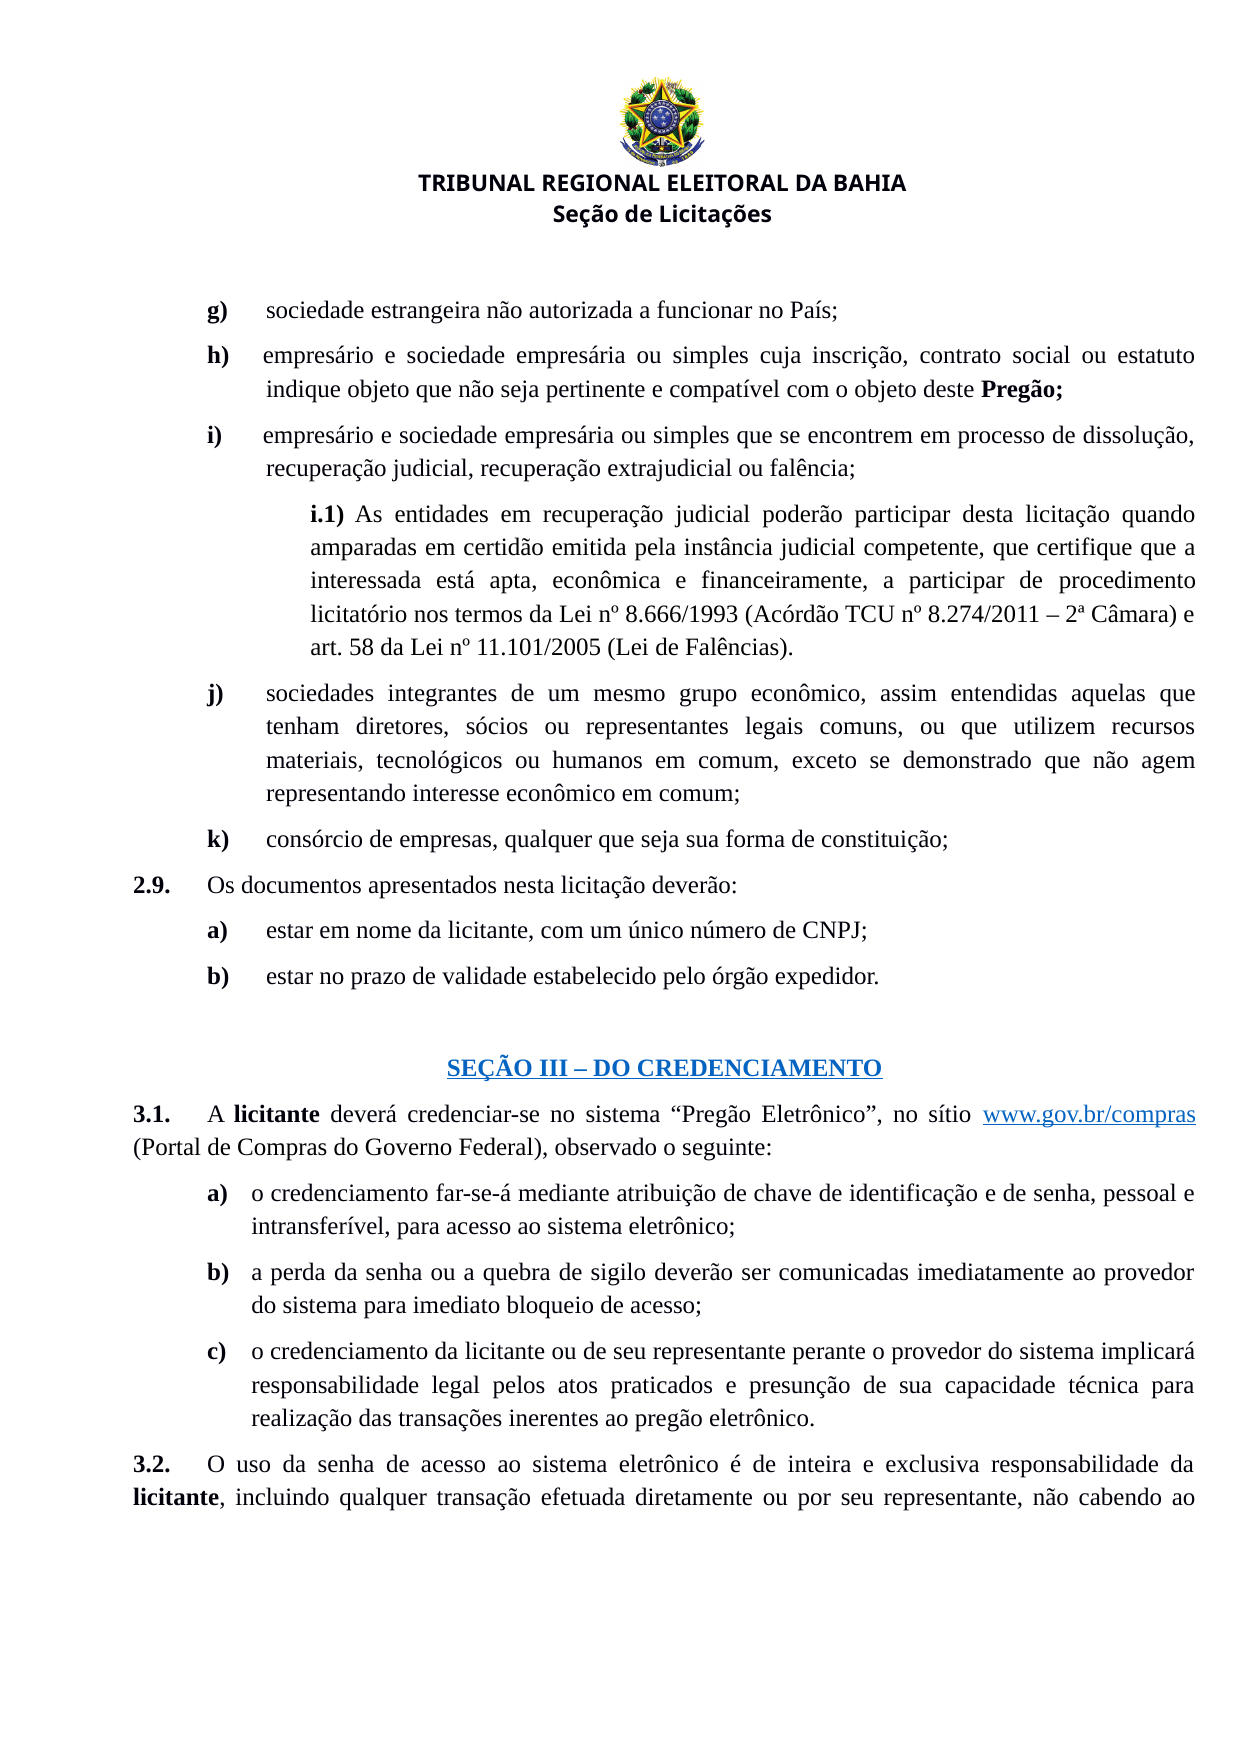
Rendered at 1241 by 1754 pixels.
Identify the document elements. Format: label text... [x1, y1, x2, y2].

list estar no prazo de validade estabelecido pelo órgão expedidor. [207, 958, 1196, 991]
list sociedades integrantes de um mesmo grupo econômico, assim entendidas aquelas que tenham diretores, sócios ou representantes legais comuns, ou que utilizem recursos materiais, tecnológicos ou humanos em comum, exceto se demonstrado que não agem representando interesse econômico em comum; [207, 675, 1196, 808]
text 3.1. A licitante deverá credenciar-se no sistema “Pregão Eletrônico”, no sítio www.gov.br/compras (Portal de Compras do Governo Federal), observado o seguinte: [133, 1096, 1196, 1162]
list o credenciamento far-se-á mediante atribuição de chave de identificação e de senha, pessoal e intransferível, para acesso ao sistema eletrônico; [207, 1175, 1196, 1241]
list estar em nome da licitante, com um único número de CNPJ; [207, 912, 1196, 946]
text i.1) As entidades em recuperação judicial poderão participar desta licitação quando amparadas em certidão emitida pela instância judicial competente, que certifique que a interessada está apta, econômica e financeiramente, a participar de procedimento licitatório nos termos da Lei nº 8.666/1993 (Acórdão TCU nº 8.274/2011 – 2ª Câmara) e art. 58 da Lei nº 11.101/2005 (Lei de Falências). [310, 496, 1196, 662]
list empresário e sociedade empresária ou simples que se encontrem em processo de dissolução, recuperação judicial, recuperação extrajudicial ou falência; [207, 416, 1196, 483]
text 2.9. Os documentos apresentados nesta licitação deverão: [133, 866, 1196, 900]
list consórcio de empresas, qualquer que seja sua forma de constituição; [207, 821, 1196, 854]
list o credenciamento da licitante ou de seu representante perante o provedor do sistema implicará responsabilidade legal pelos atos praticados e presunção de sua capacidade técnica para realização das transações inerentes ao pregão eletrônico. [207, 1333, 1196, 1433]
text SEÇÃO III – DO CREDENCIAMENTO [133, 1050, 1196, 1083]
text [133, 1446, 1196, 1512]
list sociedade estrangeira não autorizada a funcionar no País; [207, 291, 1196, 325]
list a perda da senha ou a quebra de sigilo deverão ser comunicadas imediatamente ao provedor do sistema para imediato bloqueio de acesso; [207, 1254, 1196, 1321]
list empresário e sociedade empresária ou simples cuja inscrição, contrato social ou estatuto indique objeto que não seja pertinente e compatível com o objeto deste Pregão; [207, 337, 1196, 404]
